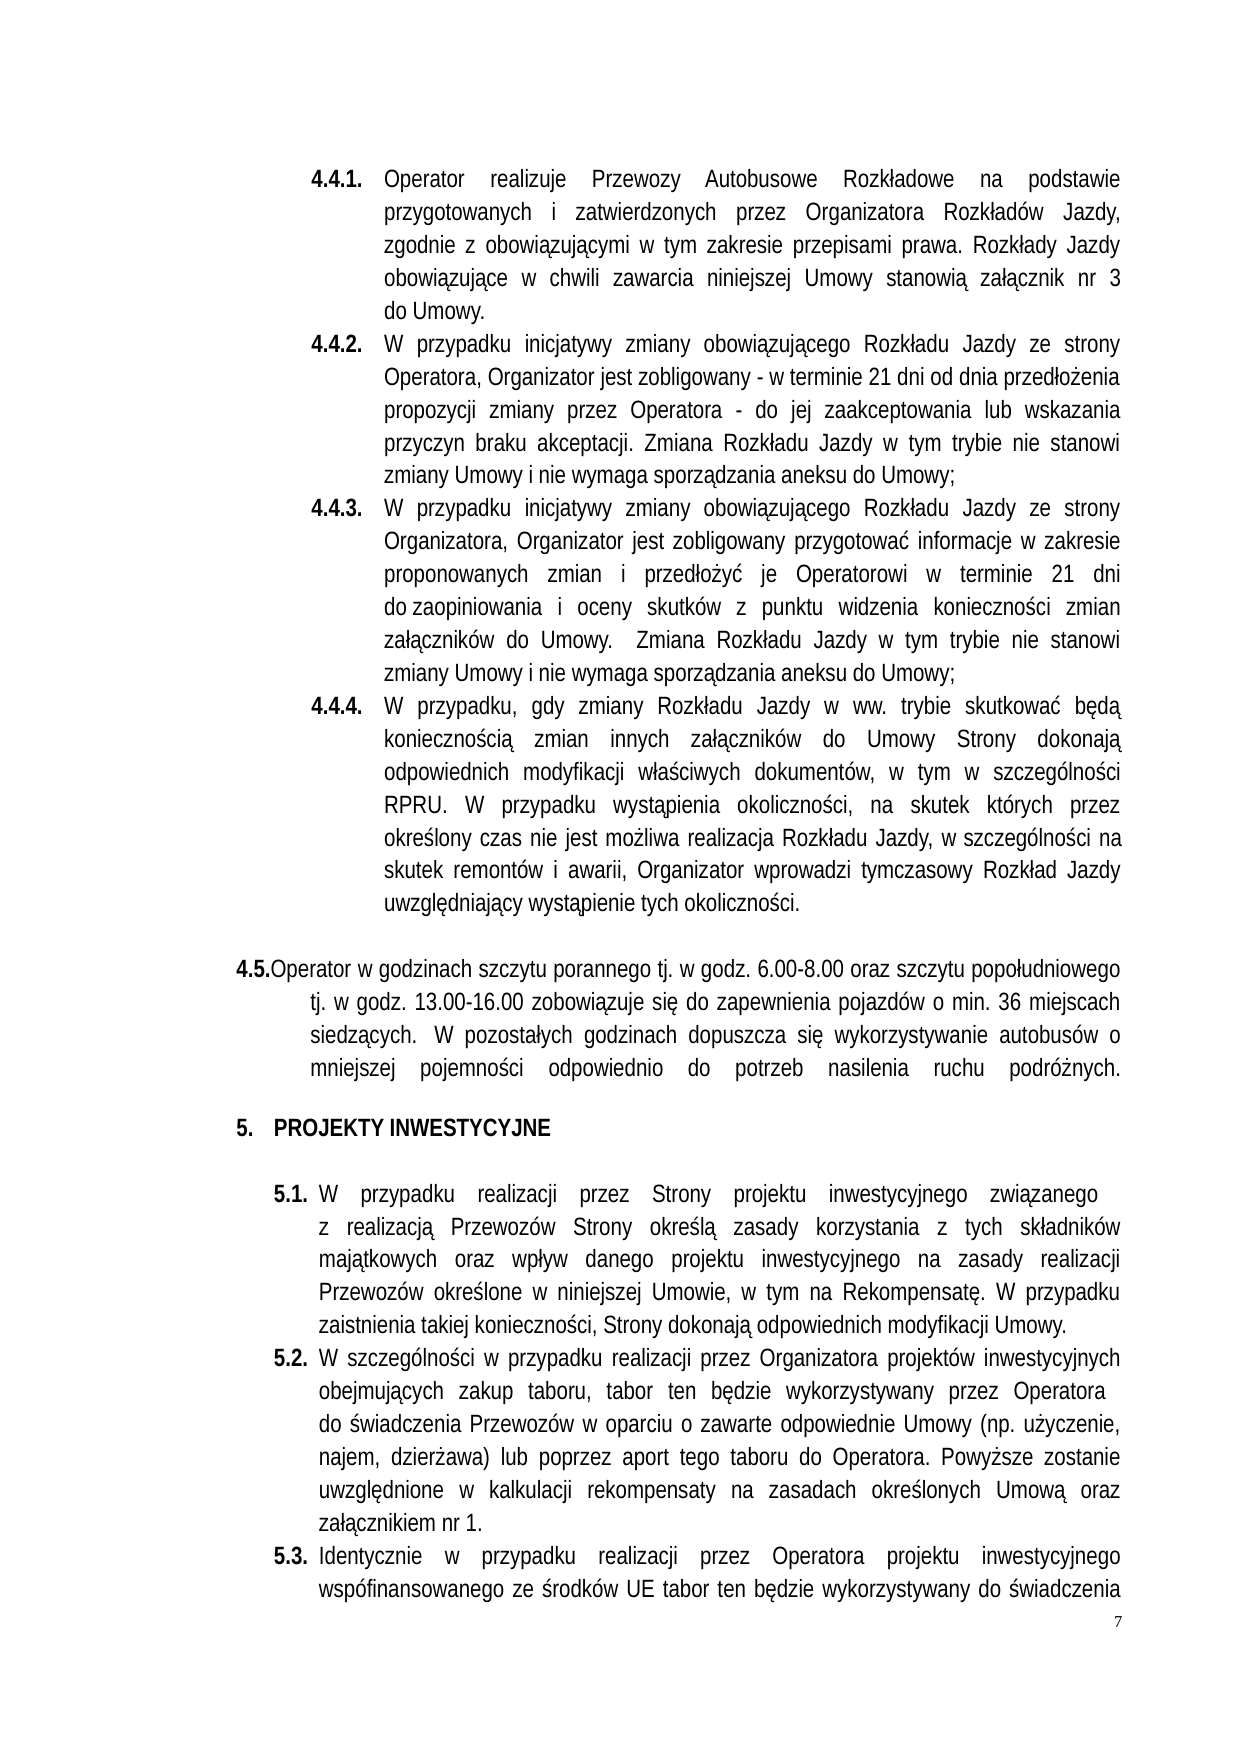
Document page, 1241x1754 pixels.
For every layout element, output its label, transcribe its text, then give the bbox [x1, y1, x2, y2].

text 4.5.Operator w godzinach szczytu porannego tj. w godz. 6.00-8.00 oraz szczytu popołudniowego tj. w godz. 13.00-16.00 zobowiązuje się do zapewnienia pojazdów o min. 36 miejscach siedzących. W pozostałych godzinach dopuszcza się wykorzystywanie autobusów o mniejszej pojemności odpowiednio do potrzeb nasilenia ruchu podróżnych. [236, 954, 1122, 1109]
list W szczególności w przypadku realizacji przez Organizatora projektów inwestycyjnych obejmujących zakup taboru, tabor ten będzie wykorzystywany przez Operatora do świadczenia Przewozów w oparciu o zawarte odpowiednie Umowy (np. użyczenie, najem, dzierżawa) lub poprzez aport tego taboru do Operatora. Powyższe zostanie uwzględnione w kalkulacji rekompensaty na zasadach określonych Umową oraz załącznikiem nr 1. [274, 1343, 1122, 1536]
list PROJEKTY INWESTYCYJNE [236, 1113, 1122, 1141]
list Operator realizuje Przewozy Autobusowe Rozkładowe na podstawie przygotowanych i zatwierdzonych przez Organizatora Rozkładów Jazdy, zgodnie z obowiązującymi w tym zakresie przepisami prawa. Rozkłady Jazdy obowiązujące w chwili zawarcia niniejszej Umowy stanowią załącznik nr 3 do Umowy. [311, 164, 1122, 324]
list W przypadku, gdy zmiany Rozkładu Jazdy w ww. trybie skutkować będą koniecznością zmian innych załączników do Umowy Strony dokonają odpowiednich modyfikacji właściwych dokumentów, w tym w szczególności RPRU. W przypadku wystąpienia okoliczności, na skutek których przez określony czas nie jest możliwa realizacja Rozkładu Jazdy, w szczególności na skutek remontów i awarii, Organizator wprowadzi tymczasowy Rozkład Jazdy uwzględniający wystąpienie tych okoliczności. [311, 691, 1122, 917]
list W przypadku inicjatywy zmiany obowiązującego Rozkładu Jazdy ze strony Operatora, Organizator jest zobligowany - w terminie 21 dni od dnia przedłożenia propozycji zmiany przez Operatora - do jej zaakceptowania lub wskazania przyczyn braku akceptacji. Zmiana Rozkładu Jazdy w tym trybie nie stanowi zmiany Umowy i nie wymaga sporządzania aneksu do Umowy; [311, 329, 1122, 489]
list W przypadku inicjatywy zmiany obowiązującego Rozkładu Jazdy ze strony Organizatora, Organizator jest zobligowany przygotować informacje w zakresie proponowanych zmian i przedłożyć je Operatorowi w terminie 21 dni do zaopiniowania i oceny skutków z punktu widzenia konieczności zmian załączników do Umowy. Zmiana Rozkładu Jazdy w tym trybie nie stanowi zmiany Umowy i nie wymaga sporządzania aneksu do Umowy; [311, 493, 1122, 687]
list W przypadku realizacji przez Strony projektu inwestycyjnego związanego z realizacją Przewozów Strony określą zasady korzystania z tych składników majątkowych oraz wpływ danego projektu inwestycyjnego na zasady realizacji Przewozów określone w niniejszej Umowie, w tym na Rekompensatę. W przypadku zaistnienia takiej konieczności, Strony dokonają odpowiednich modyfikacji Umowy. [274, 1178, 1122, 1339]
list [274, 1541, 1122, 1602]
